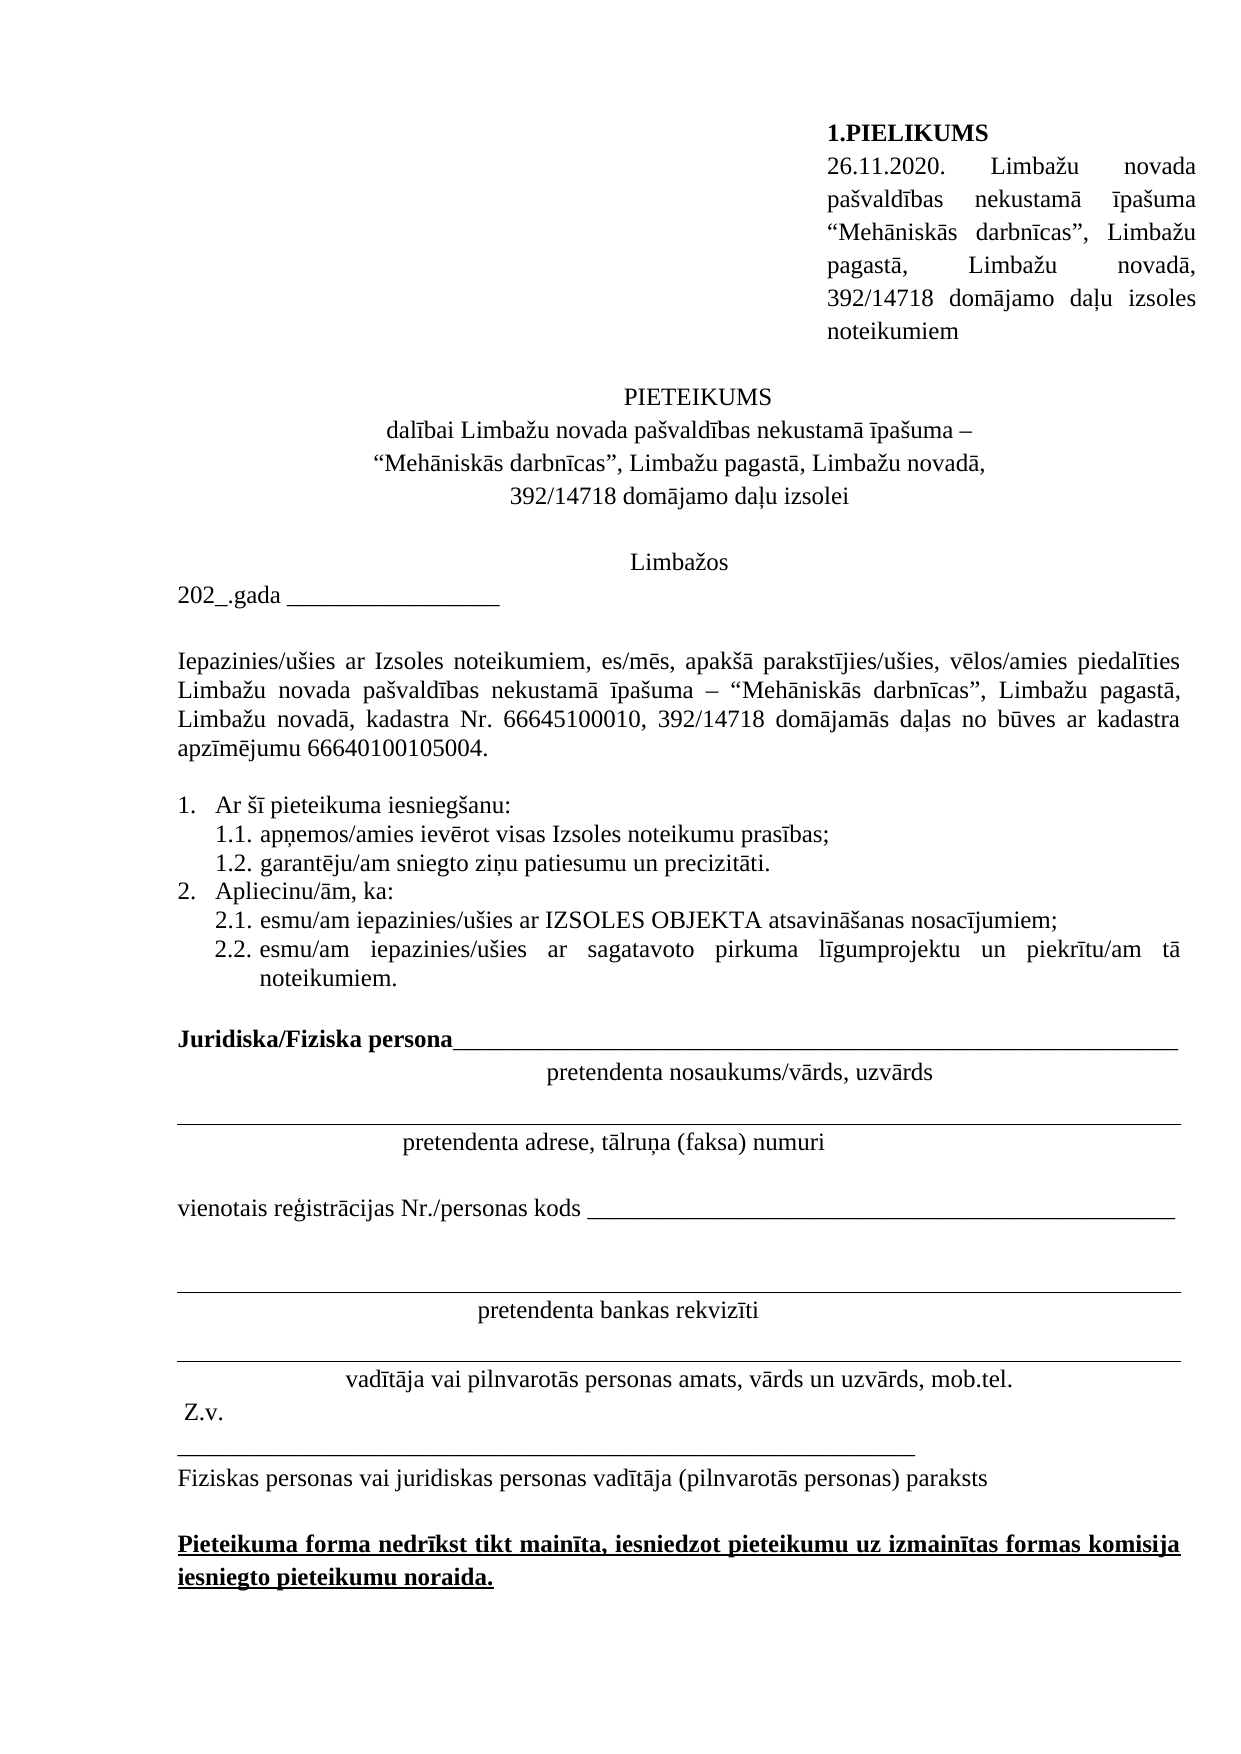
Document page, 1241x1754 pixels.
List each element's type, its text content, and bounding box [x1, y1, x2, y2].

text pretendenta bankas rekvizīti [177, 1293, 1181, 1324]
text dalībai Limbažu novada pašvaldības nekustamā īpašuma – [177, 415, 1181, 444]
text “Mehāniskās darbnīcas”, Limbažu pagastā, Limbažu novadā, [177, 448, 1181, 477]
text 202_.gada _________________ [177, 580, 1181, 609]
list apņemos/amies ievērot visas Izsoles noteikumu prasības; [215, 819, 1181, 848]
text pretendenta nosaukums/vārds, uzvārds [177, 1057, 1181, 1086]
text pretendenta adrese, tālruņa (faksa) numuri [177, 1125, 1181, 1155]
text pieteikums [214, 382, 1181, 411]
text Limbažos [177, 547, 1181, 576]
list Apliecinu/ām, ka: [177, 876, 1181, 905]
text 26.11.2020. Limbažu novada pašvaldības nekustamā īpašuma “Mehāniskās darbnīcas”, Limbažu pagastā, Limbažu novadā, 392/14718 domājamo daļu izsoles noteikumiem [827, 151, 1196, 345]
list esmu/am iepazinies/ušies ar sagatavoto pirkuma līgumprojektu un piekrītu/am tā noteikumiem. [214, 934, 1181, 991]
text Fiziskas personas vai juridiskas personas vadītāja (pilnvarotās personas) paraksts [177, 1463, 1181, 1492]
list Ar šī pieteikuma iesniegšanu: [177, 790, 1181, 819]
text Pieteikuma forma nedrīkst tikt mainīta, iesniedzot pieteikumu uz izmainītas formas komisija iesniegto pieteikumu noraida. [177, 1555, 1181, 1591]
text 392/14718 domājamo daļu izsolei [177, 481, 1181, 510]
text Juridiska/Fiziska persona__________________________________________________________ [177, 1024, 1181, 1053]
text Z.v. ___________________________________________________________ [177, 1397, 1181, 1459]
text vienotais reģistrācijas Nr./personas kods _______________________________________________ [177, 1193, 1181, 1221]
text Pieteikuma forma nedrīkst tikt mainīta, iesniedzot pieteikumu uz izmainītas formas komisija iesniegto pieteikumu noraida. [177, 1529, 1181, 1554]
text vadītāja vai pilnvarotās personas amats, vārds un uzvārds, mob.tel. [177, 1362, 1181, 1393]
list garantēju/am sniegto ziņu patiesumu un precizitāti. [215, 848, 1181, 876]
text Iepazinies/ušies ar Izsoles noteikumiem, es/mēs, apakšā parakstījies/ušies, vēlos/amies piedalīties Limbažu novada pašvaldības nekustamā īpašuma – “Mehāniskās darbnīcas”, Limbažu pagastā, Limbažu novadā, kadastra Nr. 66645100010, 392/14718 domājamās daļas no būves ar kadastra apzīmējumu 66640100105004. [177, 646, 1181, 761]
text 1.pielikums [827, 118, 1196, 147]
list esmu/am iepazinies/ušies ar IZSOLES OBJEKTA atsavināšanas nosacījumiem; [215, 905, 1181, 934]
